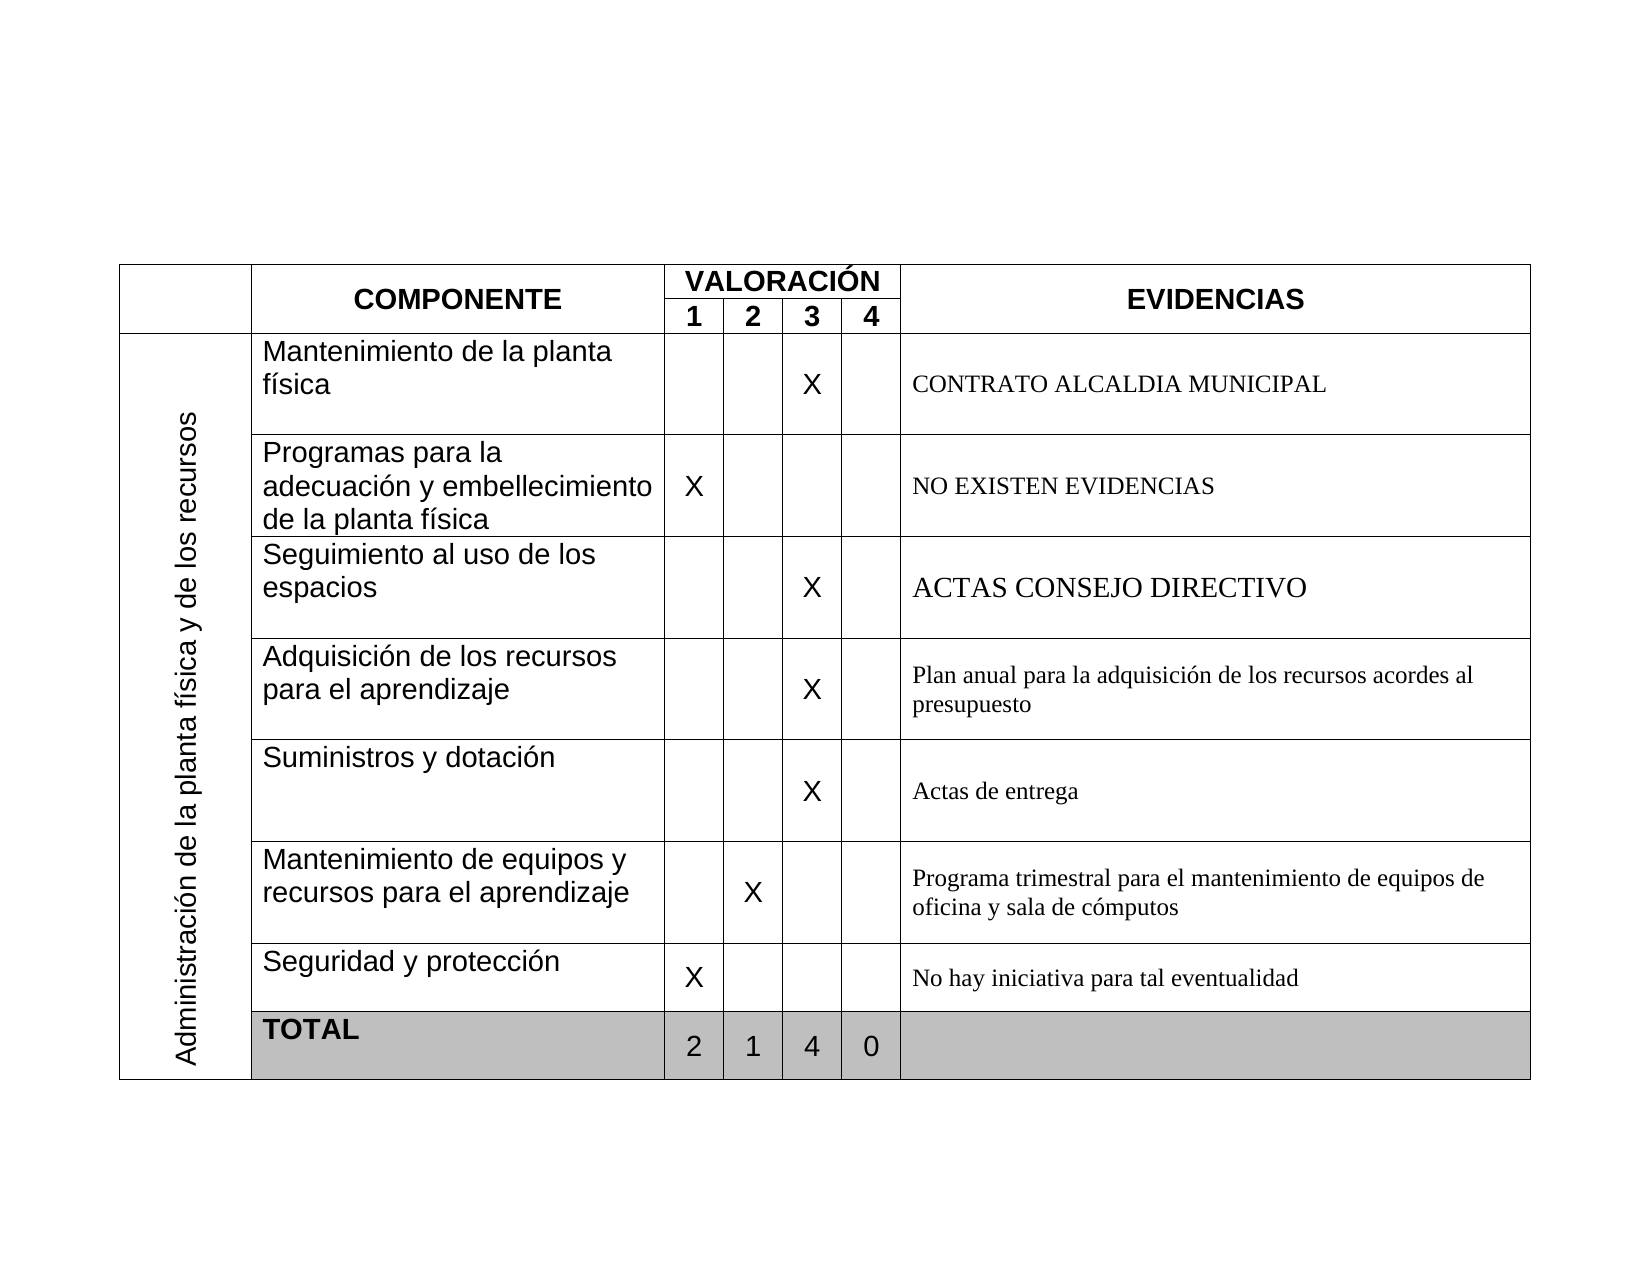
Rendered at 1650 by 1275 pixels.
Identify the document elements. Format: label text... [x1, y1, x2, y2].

table_cell [665, 334, 723, 434]
table_cell Adquisición de los recursos para el aprendizaje [252, 639, 664, 739]
table_cell [842, 740, 900, 841]
table_cell [665, 639, 723, 739]
table_header COMPONENTE [252, 265, 664, 333]
table_cell [724, 334, 782, 434]
table_cell NO EXISTEN EVIDENCIAS [901, 435, 1530, 536]
table_cell [842, 944, 900, 1011]
table_cell Programa trimestral para el mantenimiento de equipos de oficina y sala de cómputos [901, 842, 1530, 943]
table_cell 2 [724, 299, 782, 333]
table_cell [665, 537, 723, 638]
table_cell X [783, 639, 841, 739]
table_cell X [783, 740, 841, 841]
table_cell [842, 842, 900, 943]
table_cell Seguimiento al uso de los espacios [252, 537, 664, 638]
table_cell X [783, 537, 841, 638]
table_cell [842, 334, 900, 434]
table_cell 1 [724, 1012, 782, 1079]
table_cell [724, 740, 782, 841]
table_header VALORACIÓN [665, 265, 900, 298]
table_cell [901, 1012, 1530, 1079]
table_cell Actas de entrega [901, 740, 1530, 841]
table_cell 0 [842, 1012, 900, 1079]
table_cell ACTAS CONSEJO DIRECTIVO [901, 537, 1530, 638]
table_cell TOTAL [252, 1012, 664, 1079]
table_cell 1 [665, 299, 723, 333]
table_cell X [665, 435, 723, 536]
table_cell Seguridad y protección [252, 944, 664, 1011]
table_cell 4 [842, 299, 900, 333]
table_cell 3 [783, 299, 841, 333]
table_cell [724, 435, 782, 536]
table_cell [842, 435, 900, 536]
table_cell Mantenimiento de equipos y recursos para el aprendizaje [252, 842, 664, 943]
table_cell [724, 944, 782, 1011]
table_cell [842, 639, 900, 739]
table_cell Administración de la planta física y de los recursos [120, 334, 251, 1079]
table_cell [665, 842, 723, 943]
table_cell [724, 639, 782, 739]
table_cell Programas para la adecuación y embellecimiento de la planta física [252, 435, 664, 536]
table_cell [783, 944, 841, 1011]
table_cell Suministros y dotación [252, 740, 664, 841]
table_cell [842, 537, 900, 638]
table_cell 2 [665, 1012, 723, 1079]
table_cell [724, 537, 782, 638]
table_cell [783, 842, 841, 943]
table_cell 4 [783, 1012, 841, 1079]
table_cell CONTRATO ALCALDIA MUNICIPAL [901, 334, 1530, 434]
table_header [120, 265, 251, 333]
table_cell X [665, 944, 723, 1011]
table_cell [665, 740, 723, 841]
table_cell X [724, 842, 782, 943]
table_cell Mantenimiento de la planta física [252, 334, 664, 434]
table_cell No hay iniciativa para tal eventualidad [901, 944, 1530, 1011]
table_cell X [783, 334, 841, 434]
table_cell [783, 435, 841, 536]
table_header EVIDENCIAS [901, 265, 1530, 333]
table_cell Plan anual para la adquisición de los recursos acordes al presupuesto [901, 639, 1530, 739]
